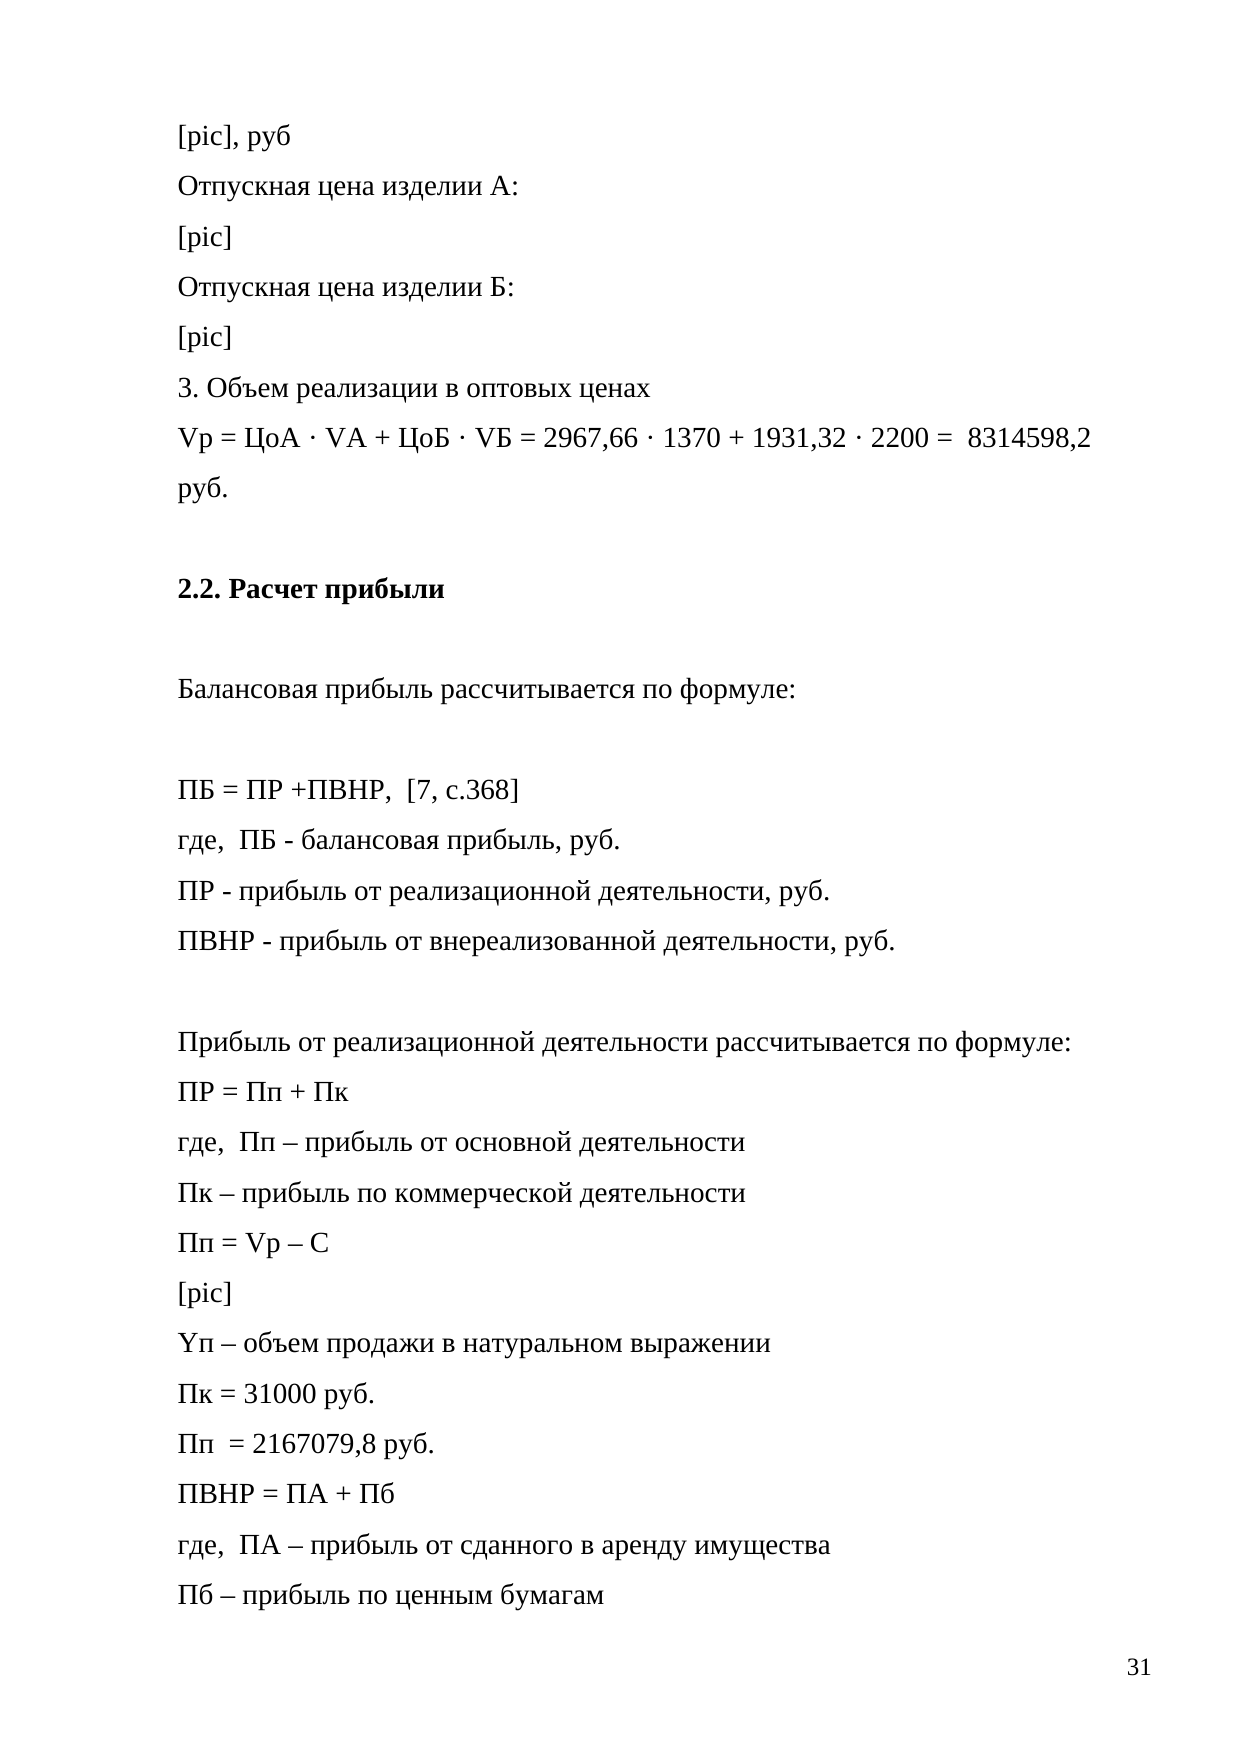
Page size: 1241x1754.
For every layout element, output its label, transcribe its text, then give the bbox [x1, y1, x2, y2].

text ПВНР - прибыль от внереализованной деятельности, руб. [177, 923, 1152, 957]
text Отпускная цена изделии А: [177, 168, 1152, 202]
text Vр = ЦоА · VА + ЦоБ · VБ = 2967,66 · 1370 + 1931,32 · 2200 = 8314598,2 [177, 420, 1152, 453]
text Отпускная цена изделии Б: [177, 269, 1152, 303]
text [pic] [177, 319, 1152, 353]
text ПР = Пп + Пк [177, 1074, 1152, 1108]
text 3. Объем реализации в оптовых ценах [177, 370, 1152, 403]
text где, Пп – прибыль от основной деятельности [177, 1124, 1152, 1158]
text ПБ = ПР +ПВНР, [7, c.368] [177, 772, 1152, 806]
text Пк = 31000 руб. [177, 1376, 1152, 1409]
text 2.2. Расчет прибыли [177, 571, 1152, 604]
text Балансовая прибыль рассчитывается по формуле: [177, 672, 1152, 705]
text Пк – прибыль по коммерческой деятельности [177, 1175, 1152, 1208]
text Пб – прибыль по ценным бумагам [177, 1577, 1152, 1611]
text ПР - прибыль от реализационной деятельности, руб. [177, 873, 1152, 906]
text Yп – объем продажи в натуральном выражении [177, 1326, 1152, 1359]
text Прибыль от реализационной деятельности рассчитывается по формуле: [177, 1024, 1152, 1057]
text Пп = Vр – С [177, 1225, 1152, 1258]
text [pic], руб [177, 118, 1152, 152]
text [pic] [177, 219, 1152, 252]
text ПВНР = ПА + Пб [177, 1477, 1152, 1510]
text где, ПБ - балансовая прибыль, руб. [177, 822, 1152, 856]
text [pic] [177, 1275, 1152, 1309]
text где, ПА – прибыль от сданного в аренду имущества [177, 1527, 1152, 1560]
text руб. [177, 470, 1152, 504]
text Пп = 2167079,8 руб. [177, 1426, 1152, 1460]
